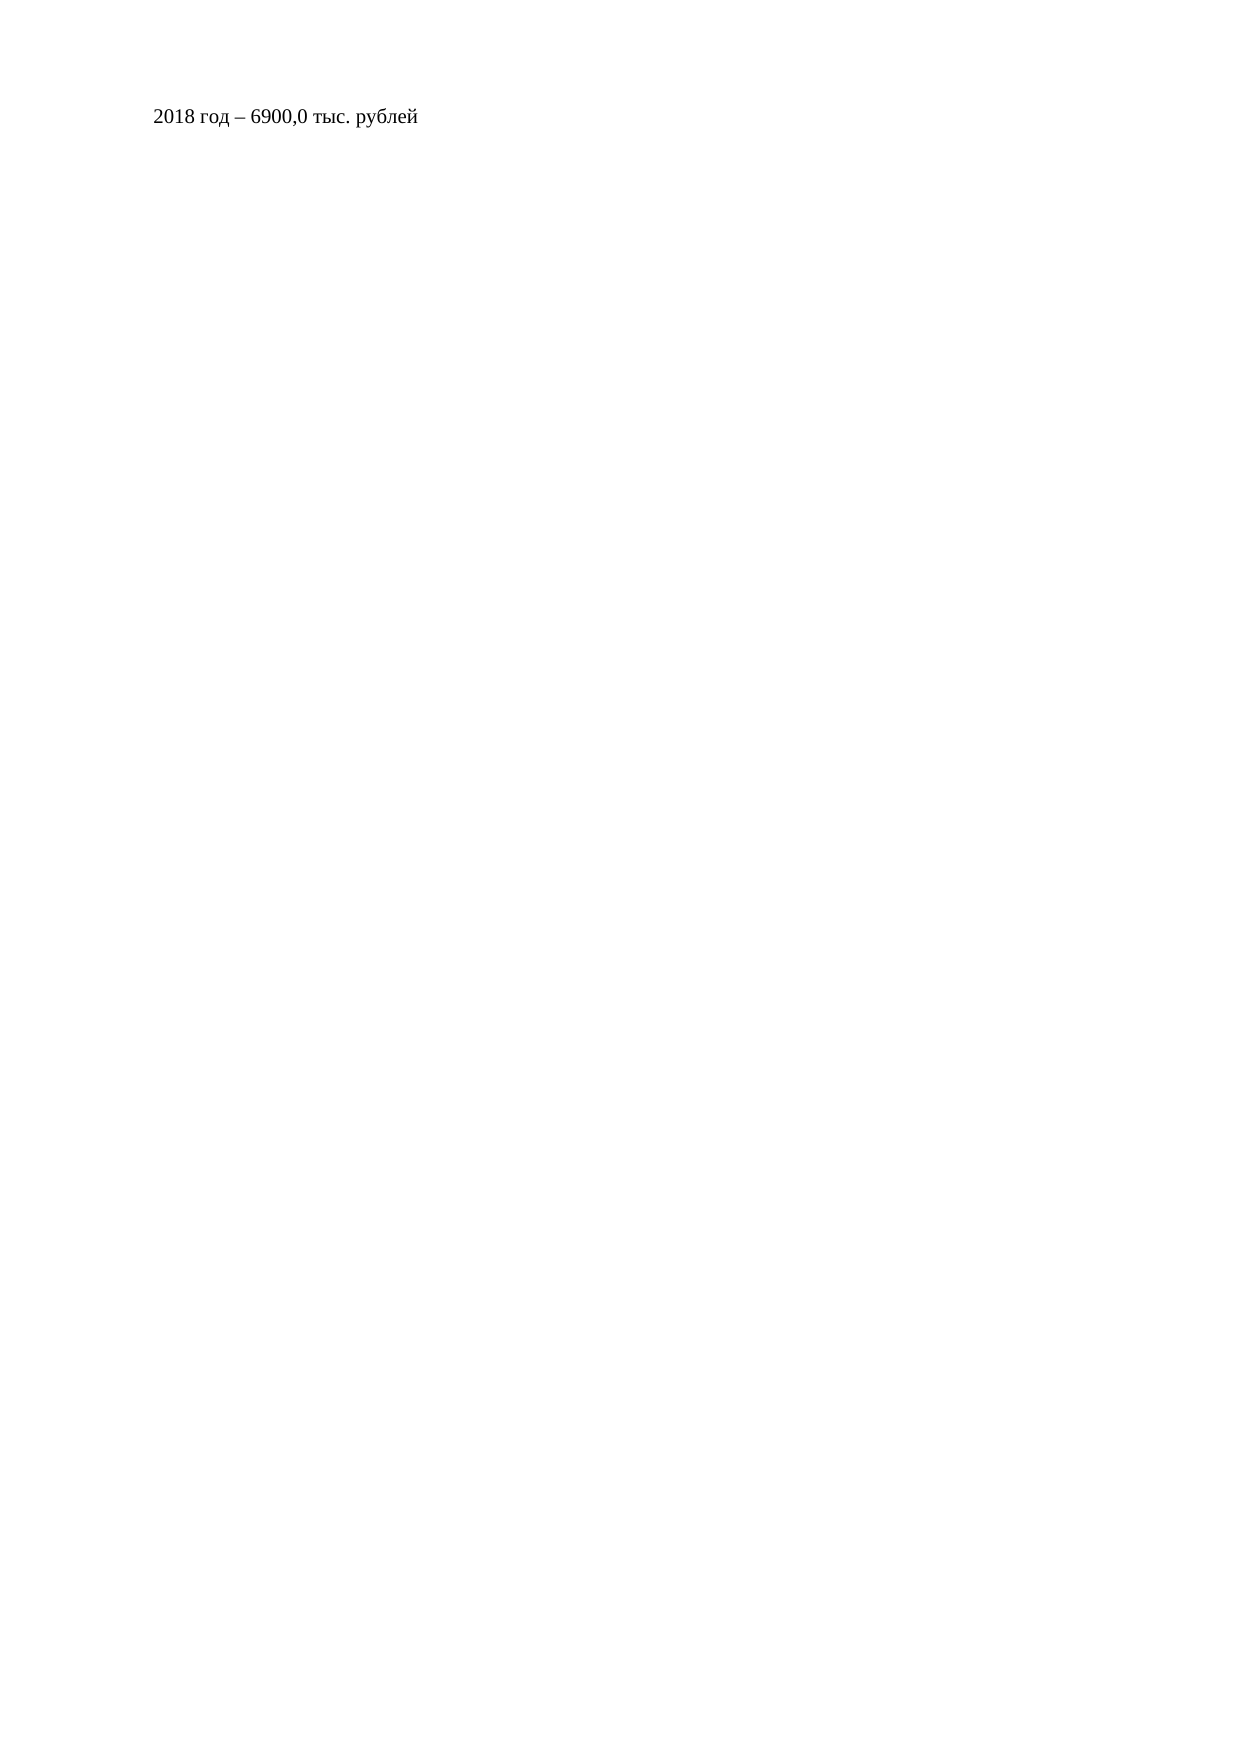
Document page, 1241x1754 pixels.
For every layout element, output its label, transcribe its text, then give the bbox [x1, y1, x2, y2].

text 2018 год – 6900,0 тыс. рублей [94, 104, 1211, 128]
